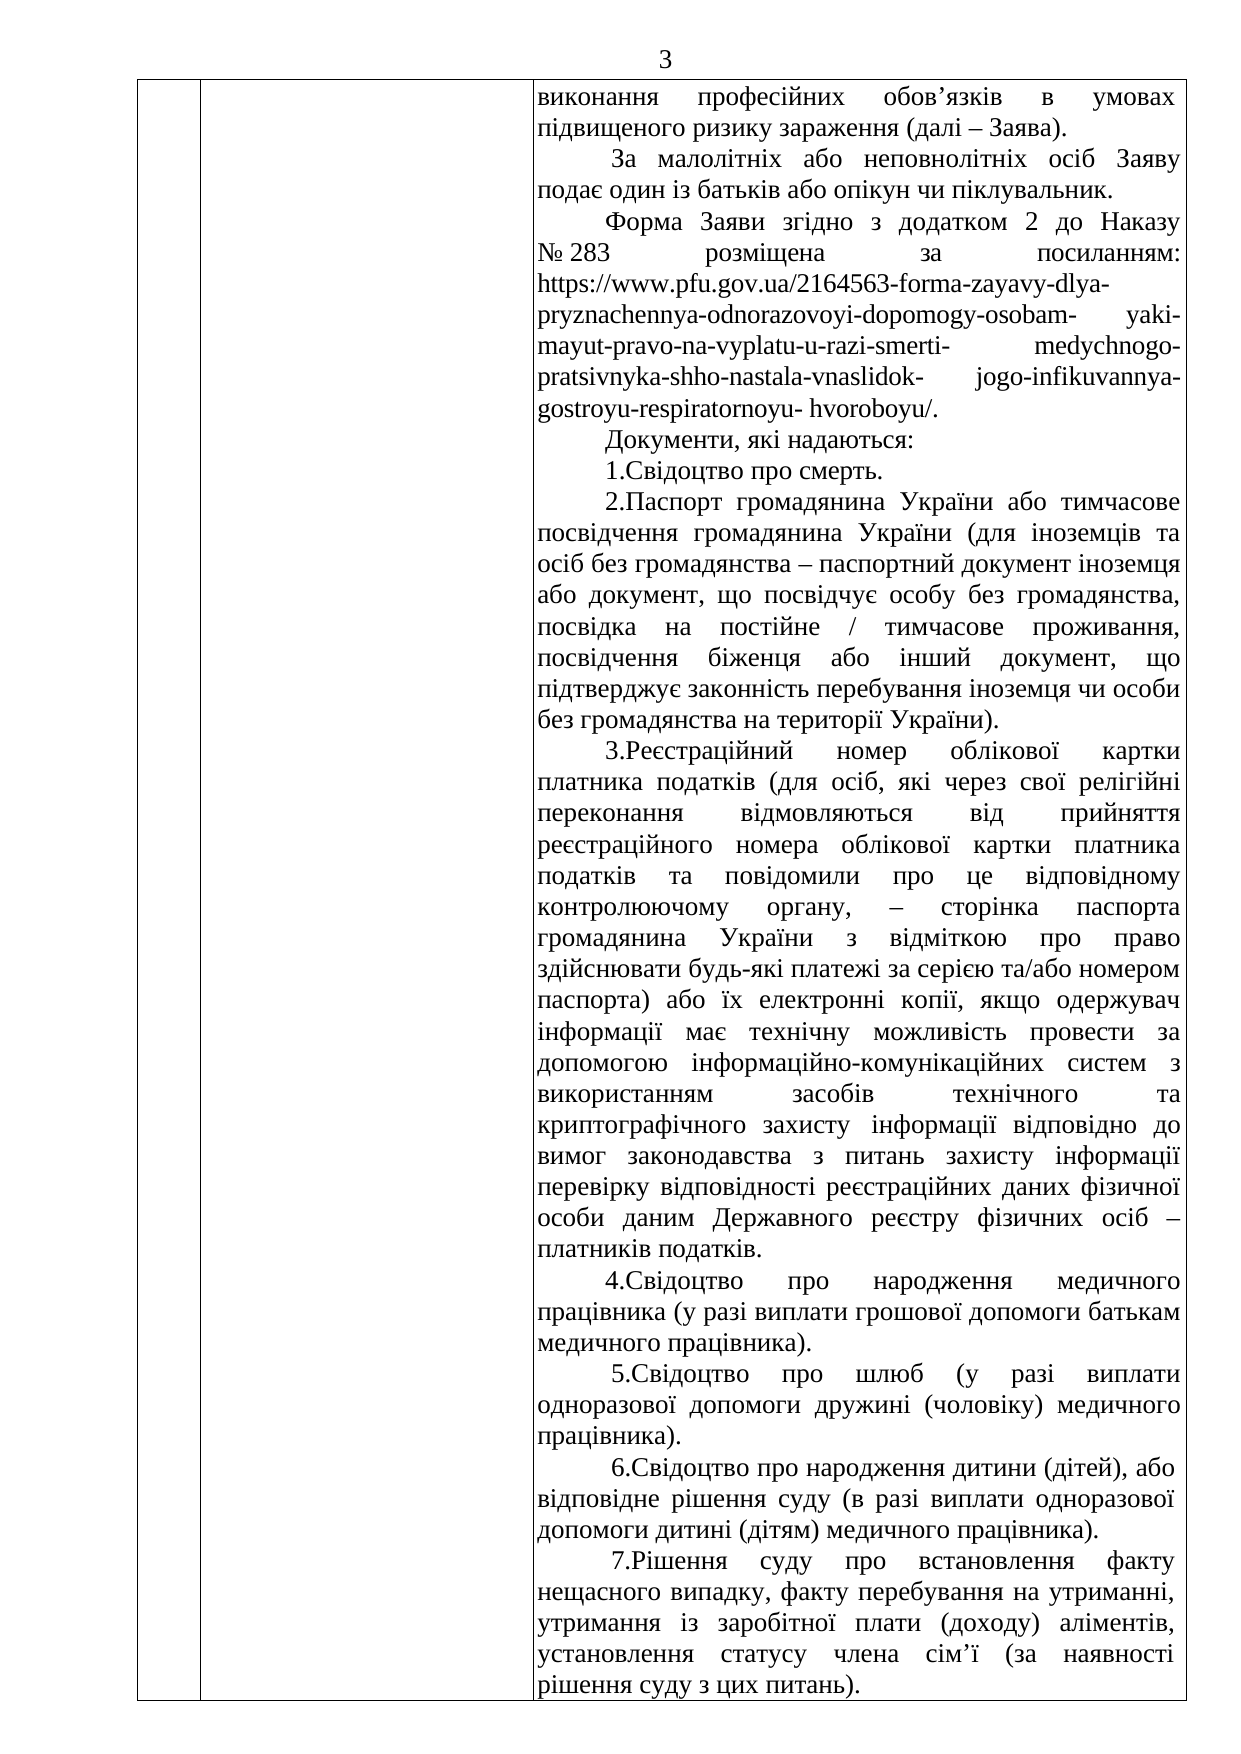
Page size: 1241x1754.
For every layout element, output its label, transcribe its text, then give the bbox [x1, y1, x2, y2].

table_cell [201, 80, 533, 1700]
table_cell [534, 80, 1186, 1700]
table_cell 9 [138, 80, 200, 1700]
